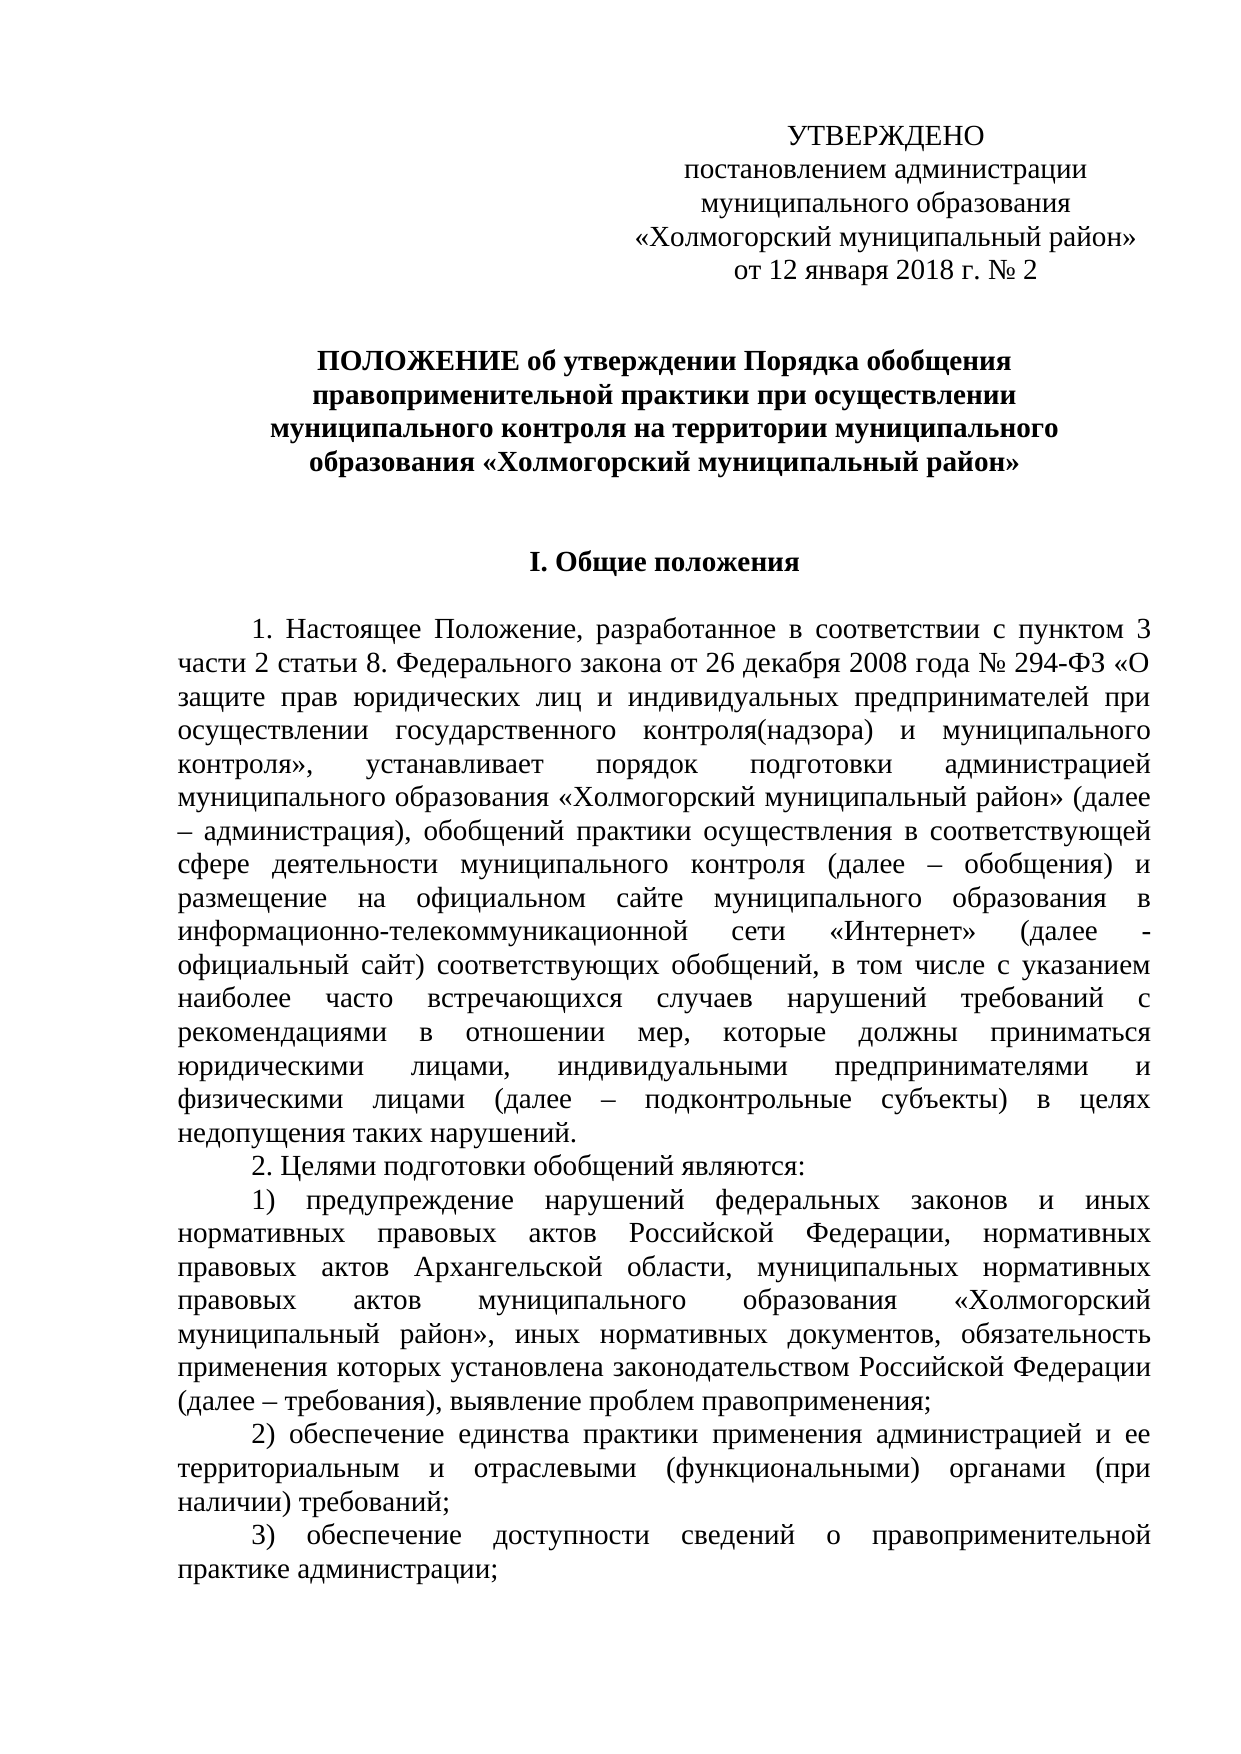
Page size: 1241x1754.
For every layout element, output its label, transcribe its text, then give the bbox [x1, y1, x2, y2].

text муниципального контроля на территории муниципального [177, 410, 1152, 444]
text УТВЕРЖДЕНО [177, 118, 1152, 152]
list I. Общие положения [177, 544, 1152, 578]
text образования «Холмогорский муниципальный район» [177, 444, 1152, 477]
text ПОЛОЖЕНИЕ об утверждении Порядка обобщения правоприменительной практики при осуществлении [177, 343, 1152, 410]
text «Холмогорский муниципальный район» [177, 219, 1152, 252]
list 2) обеспечение единства практики применения администрацией и ее территориальным и отраслевыми (функциональными) органами (при наличии) требований; [177, 1417, 1152, 1517]
text муниципального образования [177, 185, 1152, 219]
list 3) обеспечение доступности сведений о правоприменительной практике администрации; [177, 1517, 1152, 1584]
list 2. Целями подготовки обобщений являются: [177, 1148, 1152, 1182]
list 1) предупреждение нарушений федеральных законов и иных нормативных правовых актов Российской Федерации, нормативных правовых актов Архангельской области, муниципальных нормативных правовых актов муниципального образования «Холмогорский муниципальный район», иных нормативных документов, обязательность применения которых установлена законодательством Российской Федерации (далее – требования), выявление проблем правоприменения; [177, 1182, 1152, 1417]
list 1. Настоящее Положение, разработанное в соответствии с пунктом 3 части 2 статьи 8. Федерального закона от 26 декабря 2008 года № 294-ФЗ «О защите прав юридических лиц и индивидуальных предпринимателей при осуществлении государственного контроля(надзора) и муниципального контроля», устанавливает порядок подготовки администрацией муниципального образования «Холмогорский муниципальный район» (далее – администрация), обобщений практики осуществления в соответствующей сфере деятельности муниципального контроля (далее – обобщения) и размещение на официальном сайте муниципального образования в информационно-телекоммуникационной сети «Интернет» (далее - официальный сайт) соответствующих обобщений, в том числе с указанием наиболее часто встречающихся случаев нарушений требований с рекомендациями в отношении мер, которые должны приниматься юридическими лицами, индивидуальными предпринимателями и физическими лицами (далее – подконтрольные субъекты) в целях недопущения таких нарушений. [177, 612, 1152, 1148]
text от 12 января 2018 г. № 2 [177, 252, 1152, 286]
text постановлением администрации [177, 152, 1152, 185]
